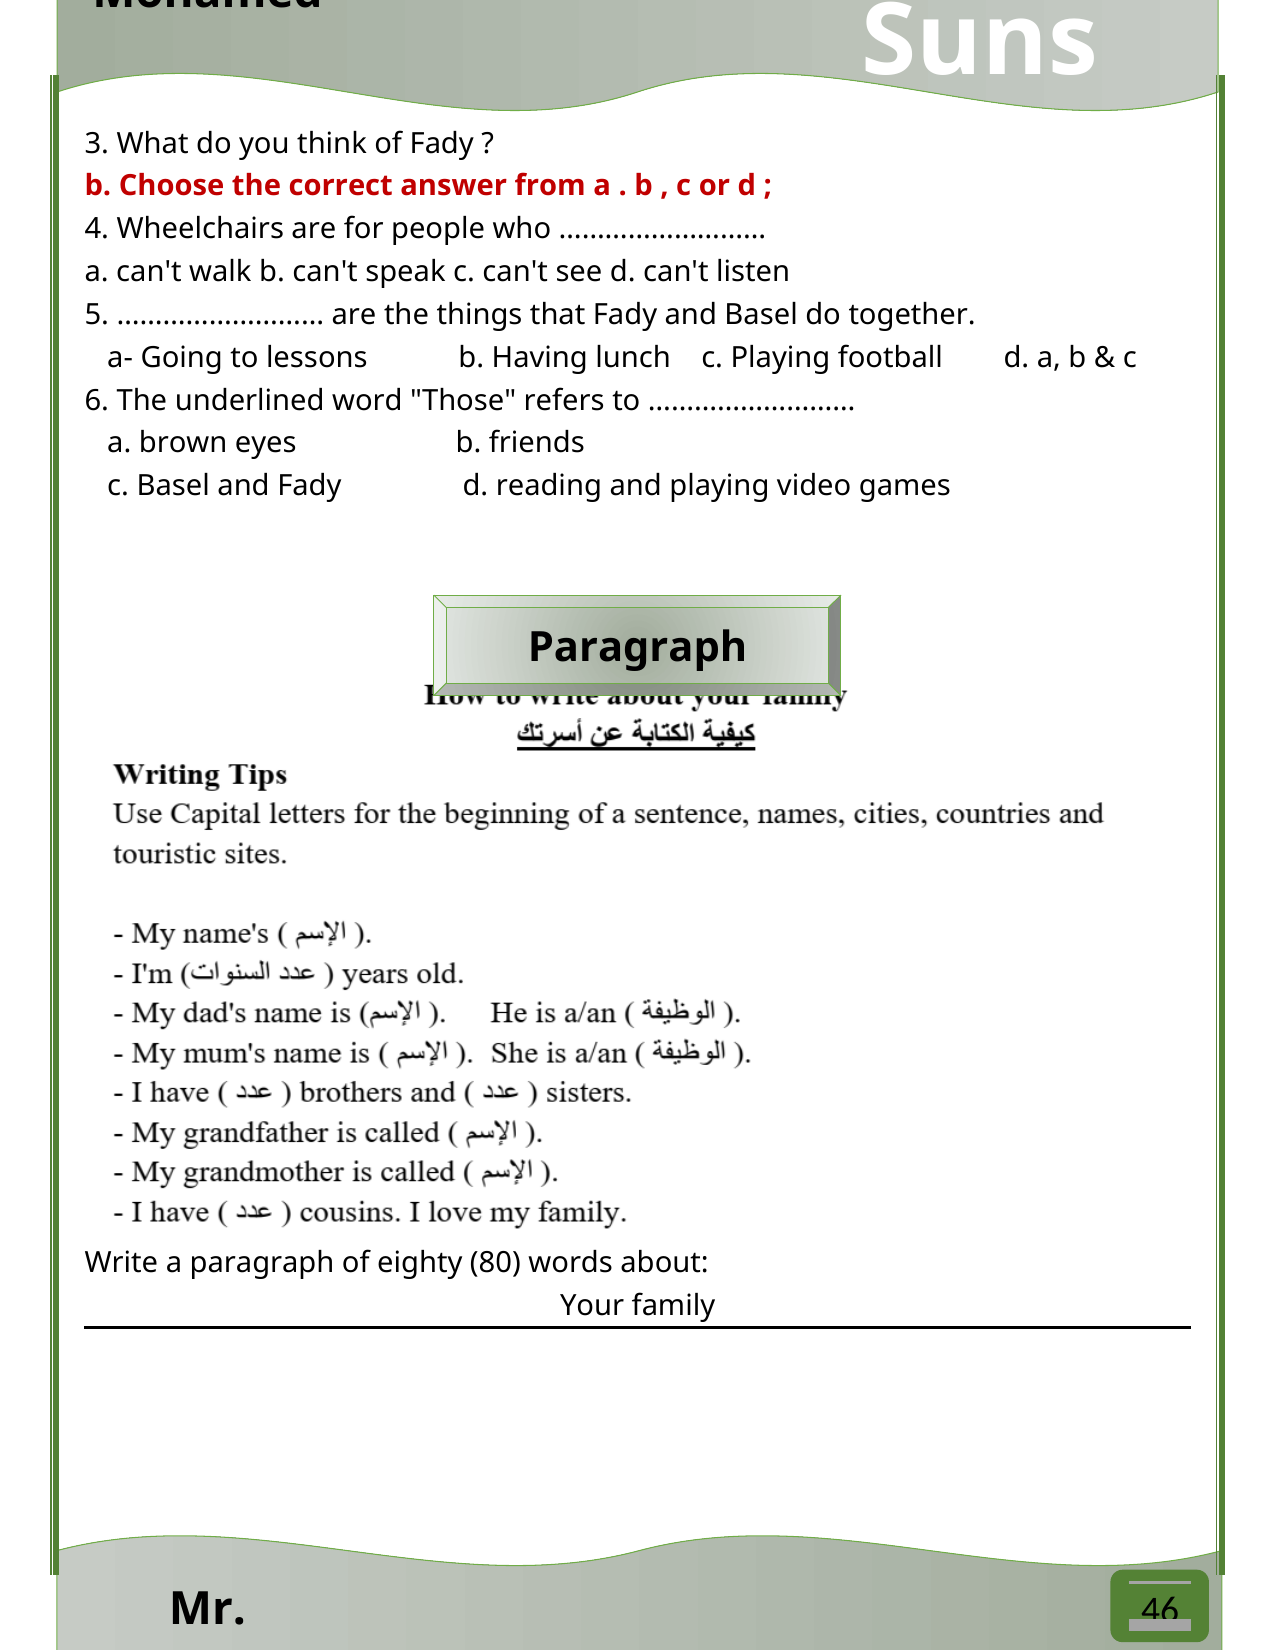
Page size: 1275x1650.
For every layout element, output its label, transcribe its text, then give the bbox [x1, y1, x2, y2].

text 5. ……………………… are the things that Fady and Basel do together. [84, 293, 1191, 333]
text Your family [84, 1284, 1191, 1326]
text 3. What do you think of Fady ? [84, 122, 1191, 162]
text Write a paragraph of eighty (80) words about: [84, 1242, 1191, 1281]
text a. brown eyes b. friends [84, 422, 1191, 461]
text 4. Wheelchairs are for people who ……………………… [84, 207, 1191, 247]
picture [84, 678, 1191, 1240]
text a- Going to lessons b. Having lunch c. Playing football d. a, b & c [84, 336, 1191, 376]
text b. Choose the correct answer from a . b , c or d ; [84, 165, 1191, 204]
text c. Basel and Fady d. reading and playing video games [84, 464, 1191, 504]
text a. can't walk b. can't speak c. can't see d. can't listen [84, 250, 1191, 290]
text 6. The underlined word "Those" refers to ……………………… [84, 379, 1191, 418]
